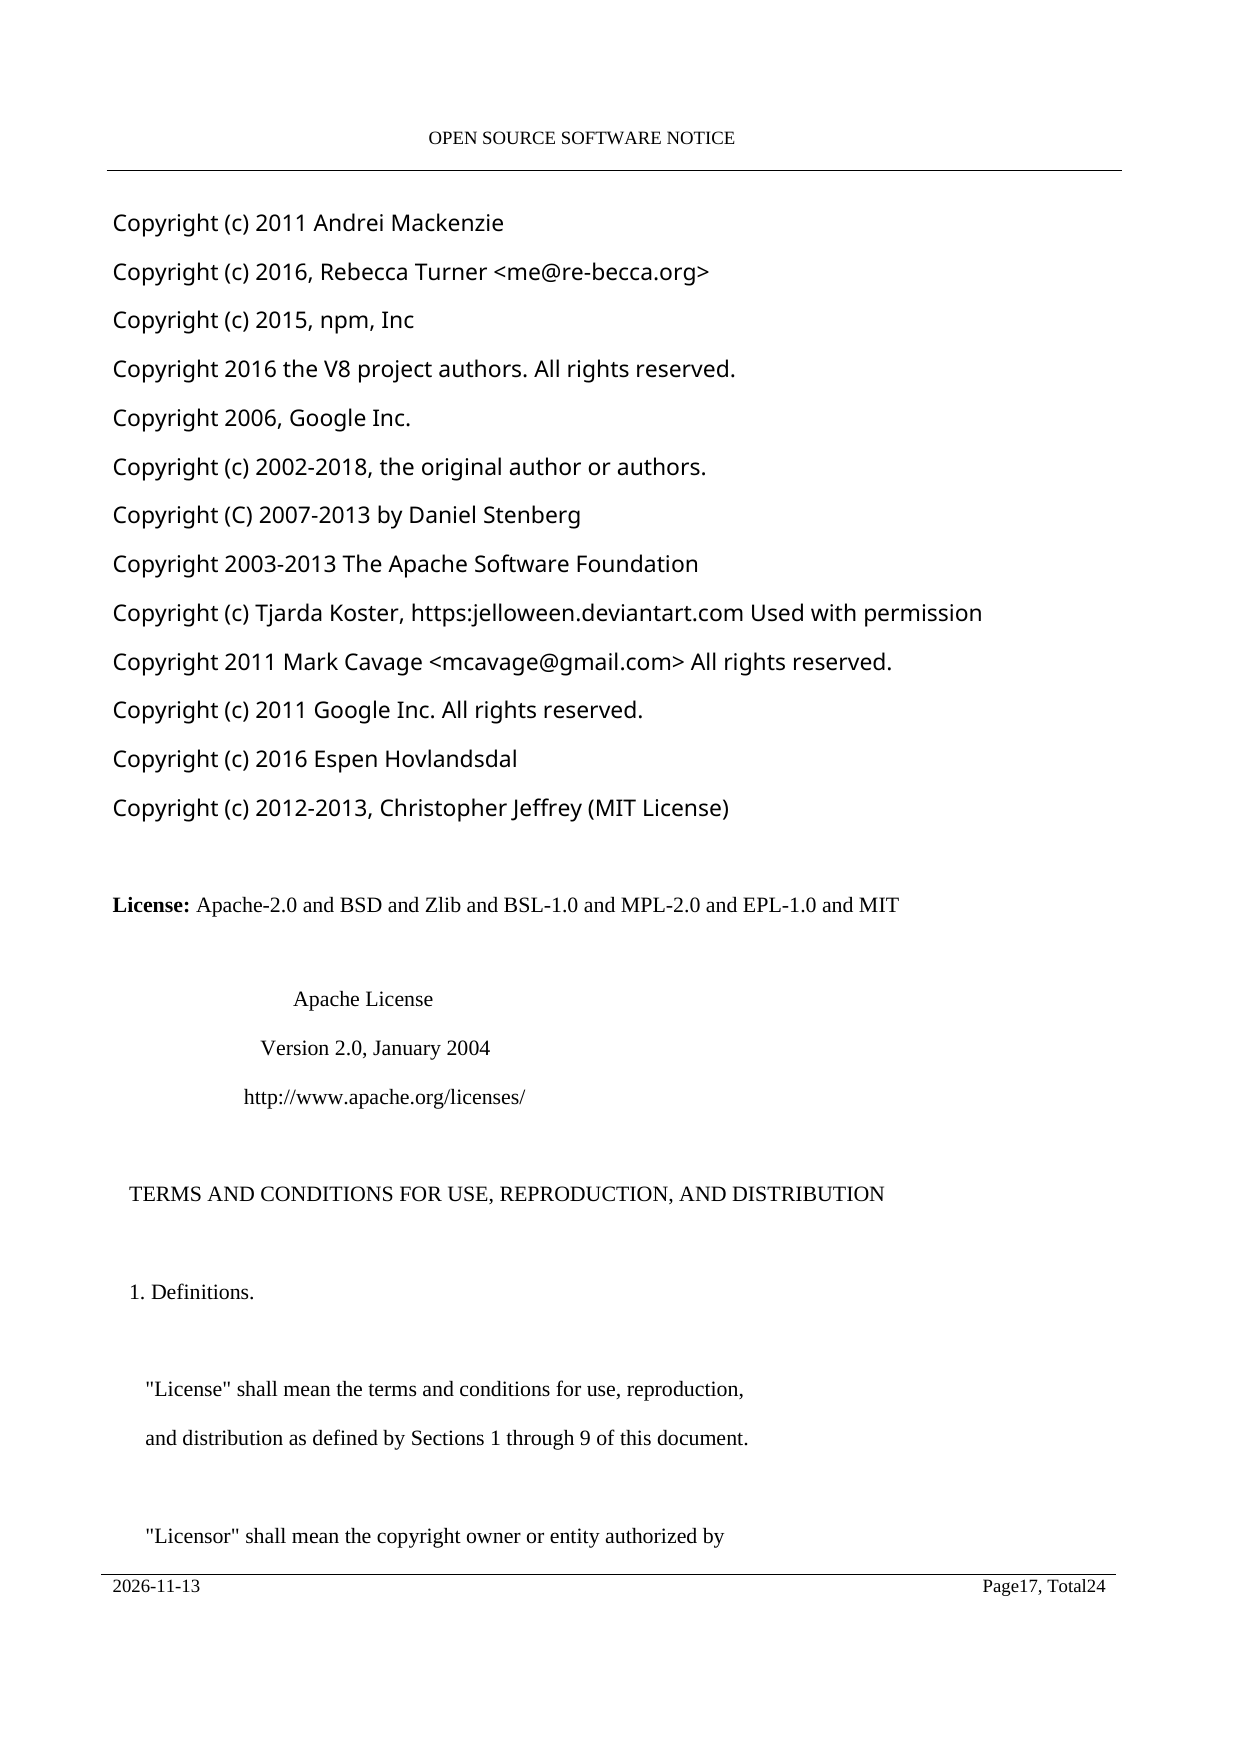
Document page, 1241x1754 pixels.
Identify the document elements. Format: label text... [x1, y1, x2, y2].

text License: Apache-2.0 and BSD and Zlib and BSL-1.0 and MPL-2.0 and EPL-1.0 and MIT [112, 889, 1128, 921]
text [112, 206, 1128, 873]
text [112, 934, 1128, 1551]
